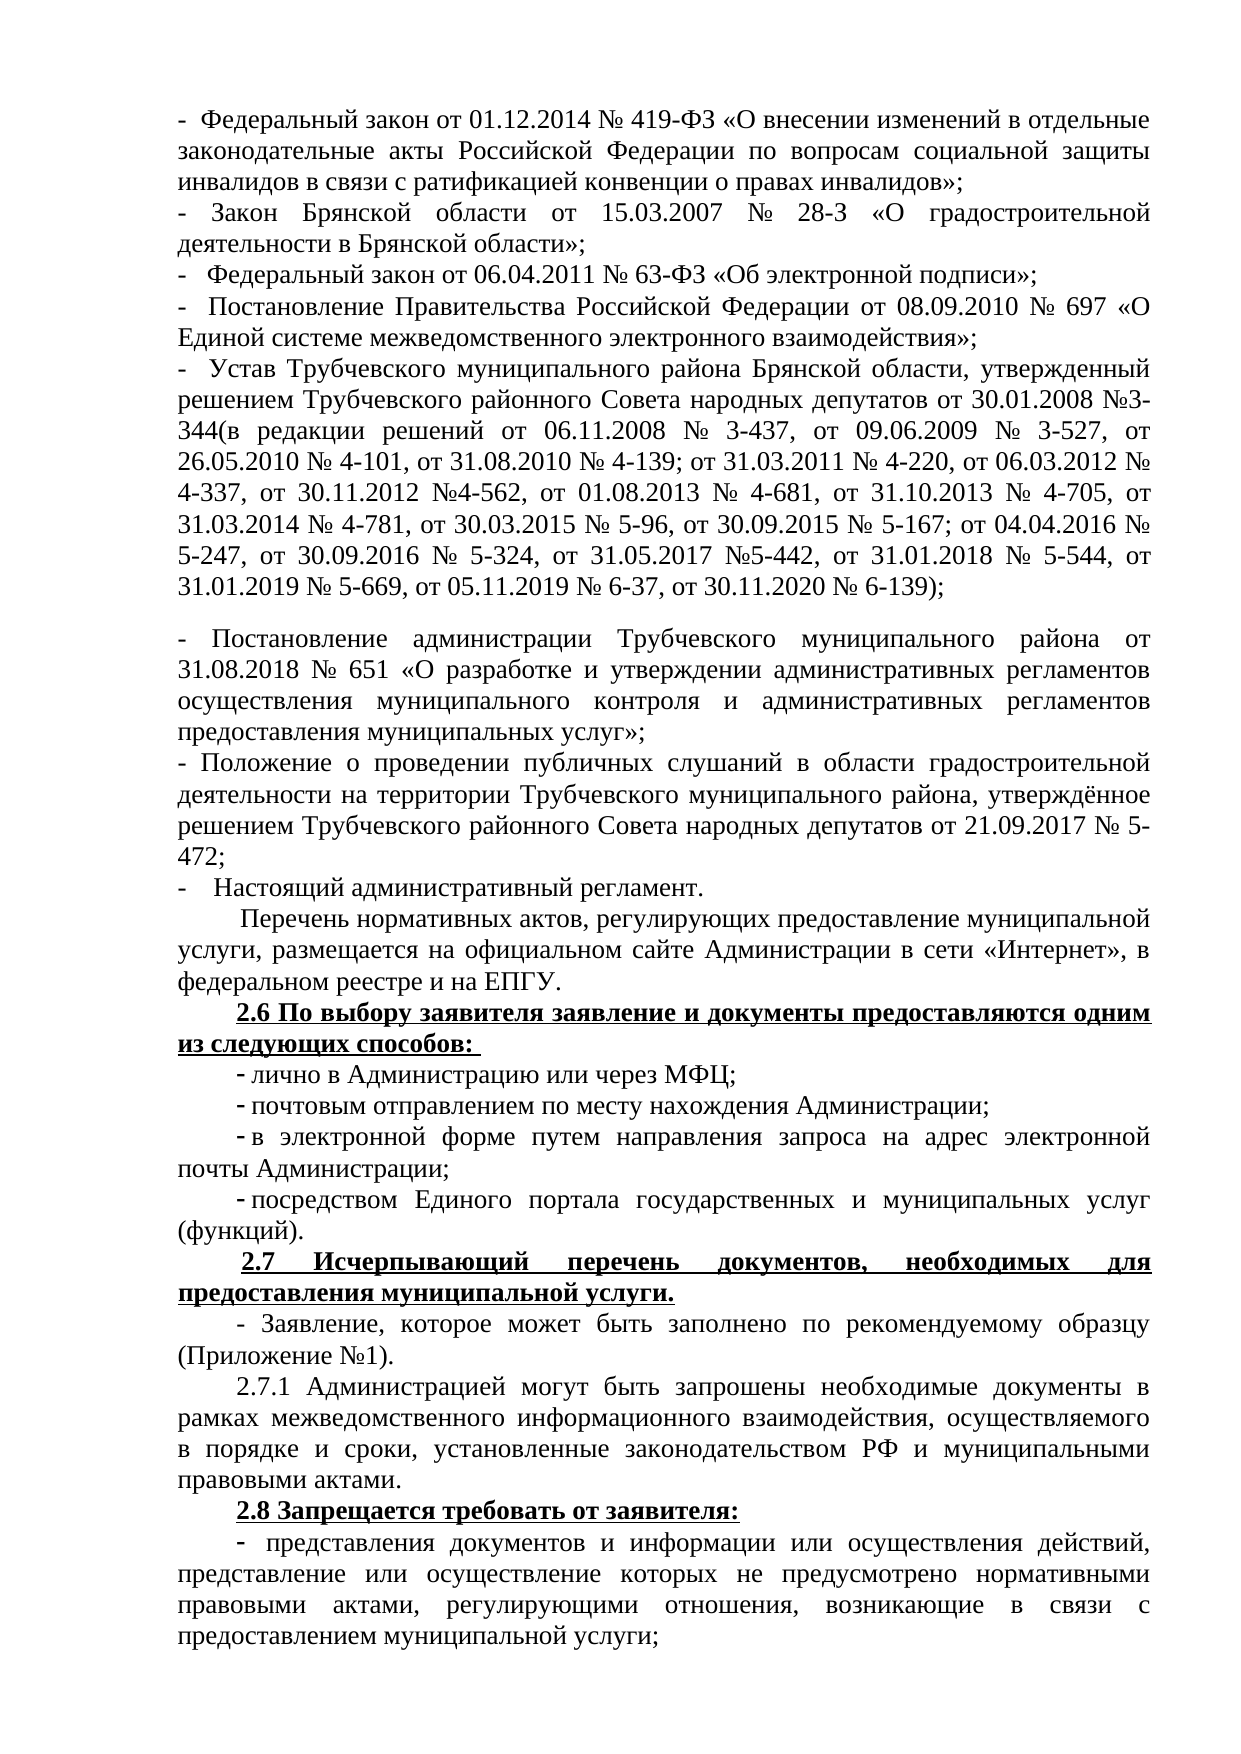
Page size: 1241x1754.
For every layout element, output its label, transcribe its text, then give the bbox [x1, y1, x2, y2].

text 2.6 По выбору заявителя заявление и документы предоставляются одним из следующих способов: [177, 996, 1152, 1058]
text 2.7.1 Администрацией могут быть запрошены необходимые документы в рамках межведомственного информационного взаимодействия, осуществляемого в порядке и сроки, установленные законодательством РФ и муниципальными правовыми актами. [177, 1370, 1152, 1494]
list - Постановление администрации Трубчевского муниципального района от 31.08.2018 № 651 «О разработке и утверждении административных регламентов осуществления муниципального контроля и административных регламентов предоставления муниципальных услуг»; [177, 622, 1152, 747]
list в электронной форме путем направления запроса на адрес электронной почты Администрации; [177, 1121, 1152, 1183]
text 2.8 Запрещается требовать от заявителя: [177, 1494, 1152, 1526]
text Перечень нормативных актов, регулирующих предоставление муниципальной услуги, размещается на официальном сайте Администрации в сети «Интернет», в федеральном реестре и на ЕПГУ. [177, 902, 1152, 996]
list лично в Администрацию или через МФЦ; [177, 1058, 1152, 1089]
text - Устав Трубчевского муниципального района Брянской области, утвержденный решением Трубчевского районного Совета народных депутатов от 30.01.2008 №3-344(в редакции решений от 06.11.2008 № 3-437, от 09.06.2009 № 3-527, от 26.05.2010 № 4-101, от 31.08.2010 № 4-139; от 31.03.2011 № 4-220, от 06.03.2012 № 4-337, от 30.11.2012 №4-562, от 01.08.2013 № 4-681, от 31.10.2013 № 4-705, от 31.03.2014 № 4-781, от 30.03.2015 № 5-96, от 30.09.2015 № 5-167; от 04.04.2016 № 5-247, от 30.09.2016 № 5-324, от 31.05.2017 №5-442, от 31.01.2018 № 5-544, от 31.01.2019 № 5-669, от 05.11.2019 № 6-37, от 30.11.2020 № 6-139); [177, 352, 1152, 601]
list - Положение о проведении публичных слушаний в области градостроительной деятельности на территории Трубчевского муниципального района, утверждённое решением Трубчевского районного Совета народных депутатов от 21.09.2017 № 5-472; [177, 747, 1152, 871]
list представления документов и информации или осуществления действий, представление или осуществление которых не предусмотрено нормативными правовыми актами, регулирующими отношения, возникающие в связи с предоставлением муниципальной услуги; [177, 1526, 1152, 1650]
text 2.7 Исчерпывающий перечень документов, необходимых для предоставления муниципальной услуги. [178, 1245, 1152, 1308]
list - Федеральный закон от 01.12.2014 № 419-ФЗ «О внесении изменений в отдельные законодательные акты Российской Федерации по вопросам социальной защиты инвалидов в связи с ратификацией конвенции о правах инвалидов»; [177, 103, 1152, 196]
list почтовым отправлением по месту нахождения Администрации; [177, 1089, 1152, 1121]
list - Федеральный закон от 06.04.2011 № 63-ФЗ «Об электронной подписи»; [177, 258, 1152, 290]
text - Заявление, которое может быть заполнено по рекомендуемому образцу (Приложение №1). [177, 1308, 1152, 1370]
list - Настоящий административный регламент. [177, 871, 1152, 902]
list - Закон Брянской области от 15.03.2007 № 28-З «О градостроительной деятельности в Брянской области»; [177, 196, 1152, 258]
list посредством Единого портала государственных и муниципальных услуг (функций). [177, 1183, 1152, 1245]
list - Постановление Правительства Российской Федерации от 08.09.2010 № 697 «О Единой системе межведомственного электронного взаимодействия»; [177, 290, 1152, 352]
